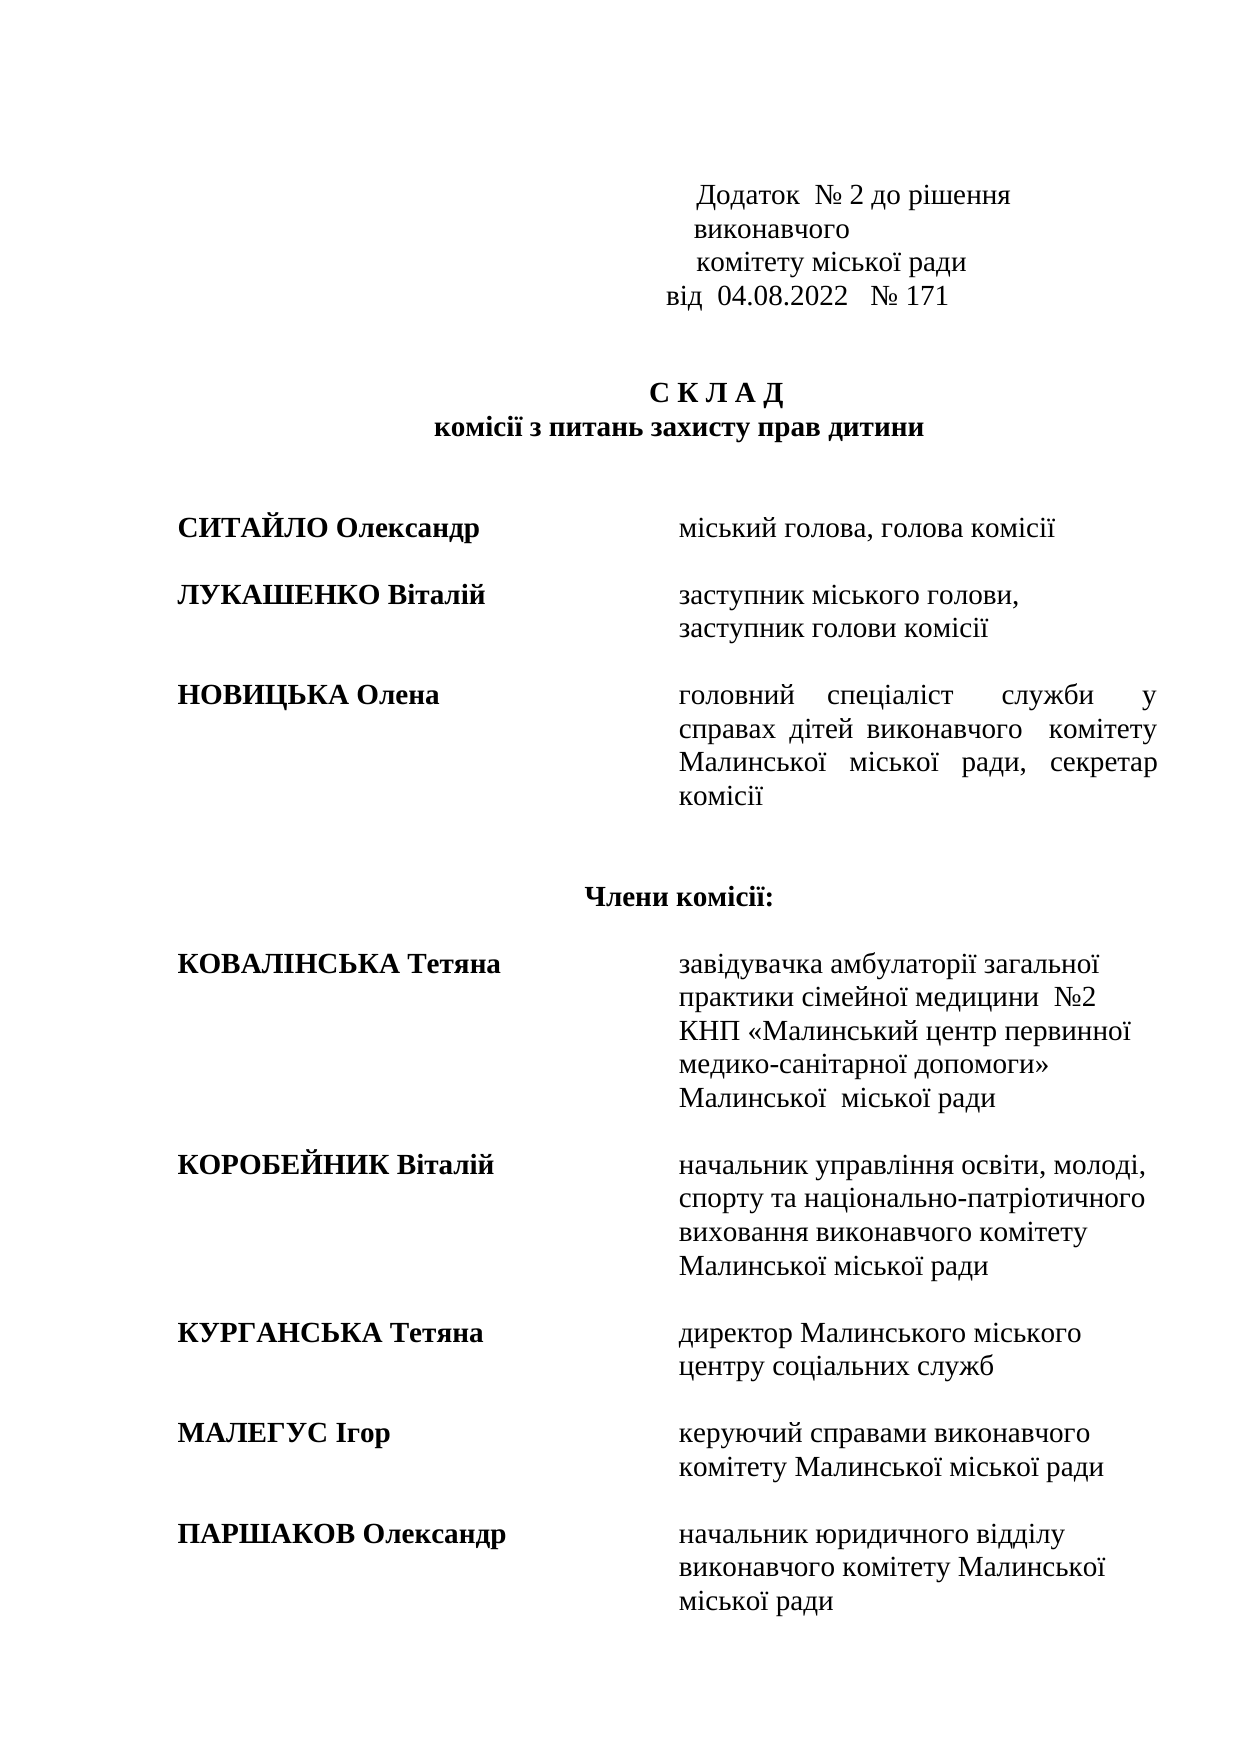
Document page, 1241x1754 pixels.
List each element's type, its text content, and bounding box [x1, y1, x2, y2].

text Члени комісії: [177, 879, 1181, 912]
text Додаток № 2 до рішення виконавчого [693, 177, 1181, 244]
table_header міський голова, голова комісії [668, 510, 1169, 577]
table_header КОВАЛІНСЬКА Тетяна [166, 946, 667, 1147]
table_cell ПАРШАКОВ Олександр [166, 1516, 667, 1617]
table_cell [668, 1516, 1169, 1617]
text від 04.08.2022 № 171 [177, 278, 1134, 312]
text С К Л А Д [177, 376, 1181, 409]
text комісії з питань захисту прав дитини [177, 409, 1181, 443]
text комітету міської ради [693, 244, 1181, 278]
table_cell керуючий справами виконавчого комітету Малинської міської ради [668, 1415, 1169, 1516]
table_cell КУРГАНСЬКА Тетяна [166, 1315, 667, 1415]
table_cell КОРОБЕЙНИК Віталій [166, 1147, 667, 1315]
table_cell директор Малинського міського центру соціальних служб [668, 1315, 1169, 1415]
table_header СИТАЙЛО Олександр [166, 510, 667, 577]
table_cell НОВИЦЬКА Олена [166, 678, 667, 845]
table_cell МАЛЕГУС Ігор [166, 1415, 667, 1516]
table_cell заступник міського голови, заступник голови комісії [668, 577, 1169, 677]
table_cell начальник управління освіти, молоді, спорту та національно-патріотичного виховання виконавчого комітету Малинської міської ради [668, 1147, 1169, 1315]
table_cell ЛУКАШЕНКО Віталій [166, 577, 667, 677]
table_cell головний спеціаліст служби у справах дітей виконавчого комітету Малинської міської ради, секретар комісії [668, 678, 1169, 845]
table_header завідувачка амбулаторії загальної практики сімейної медицини №2 КНП «Малинський центр первинної медико-санітарної допомоги» Малинської міської ради [668, 946, 1169, 1147]
